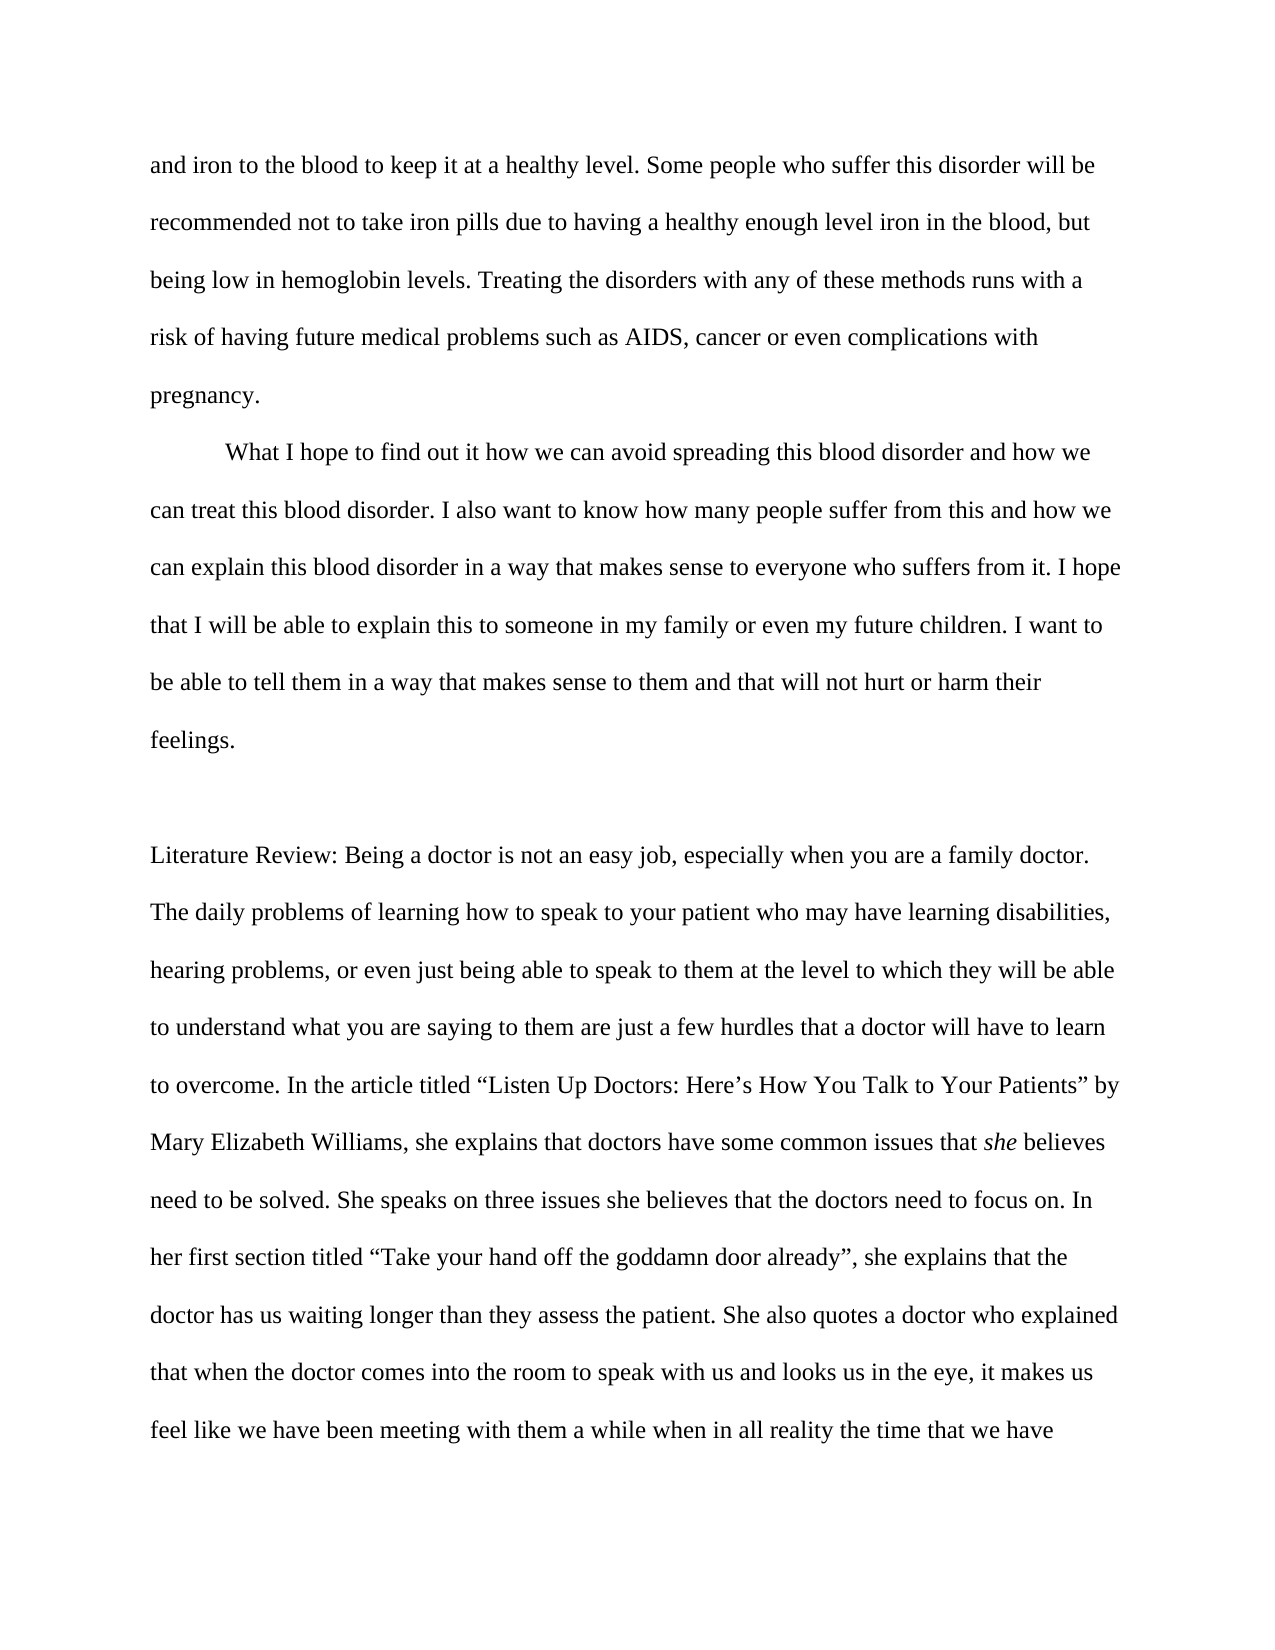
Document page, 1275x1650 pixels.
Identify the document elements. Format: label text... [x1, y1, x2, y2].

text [150, 840, 1125, 1444]
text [150, 150, 1125, 409]
text What I hope to find out it how we can avoid spreading this blood disorder and how we can treat this blood disorder. I also want to know how many people suffer from this and how we can explain this blood disorder in a way that makes sense to everyone who suffers from it. I hope that I will be able to explain this to someone in my family or even my future children. I want to be able to tell them in a way that makes sense to them and that will not hurt or harm their feelings. [150, 437, 1125, 754]
